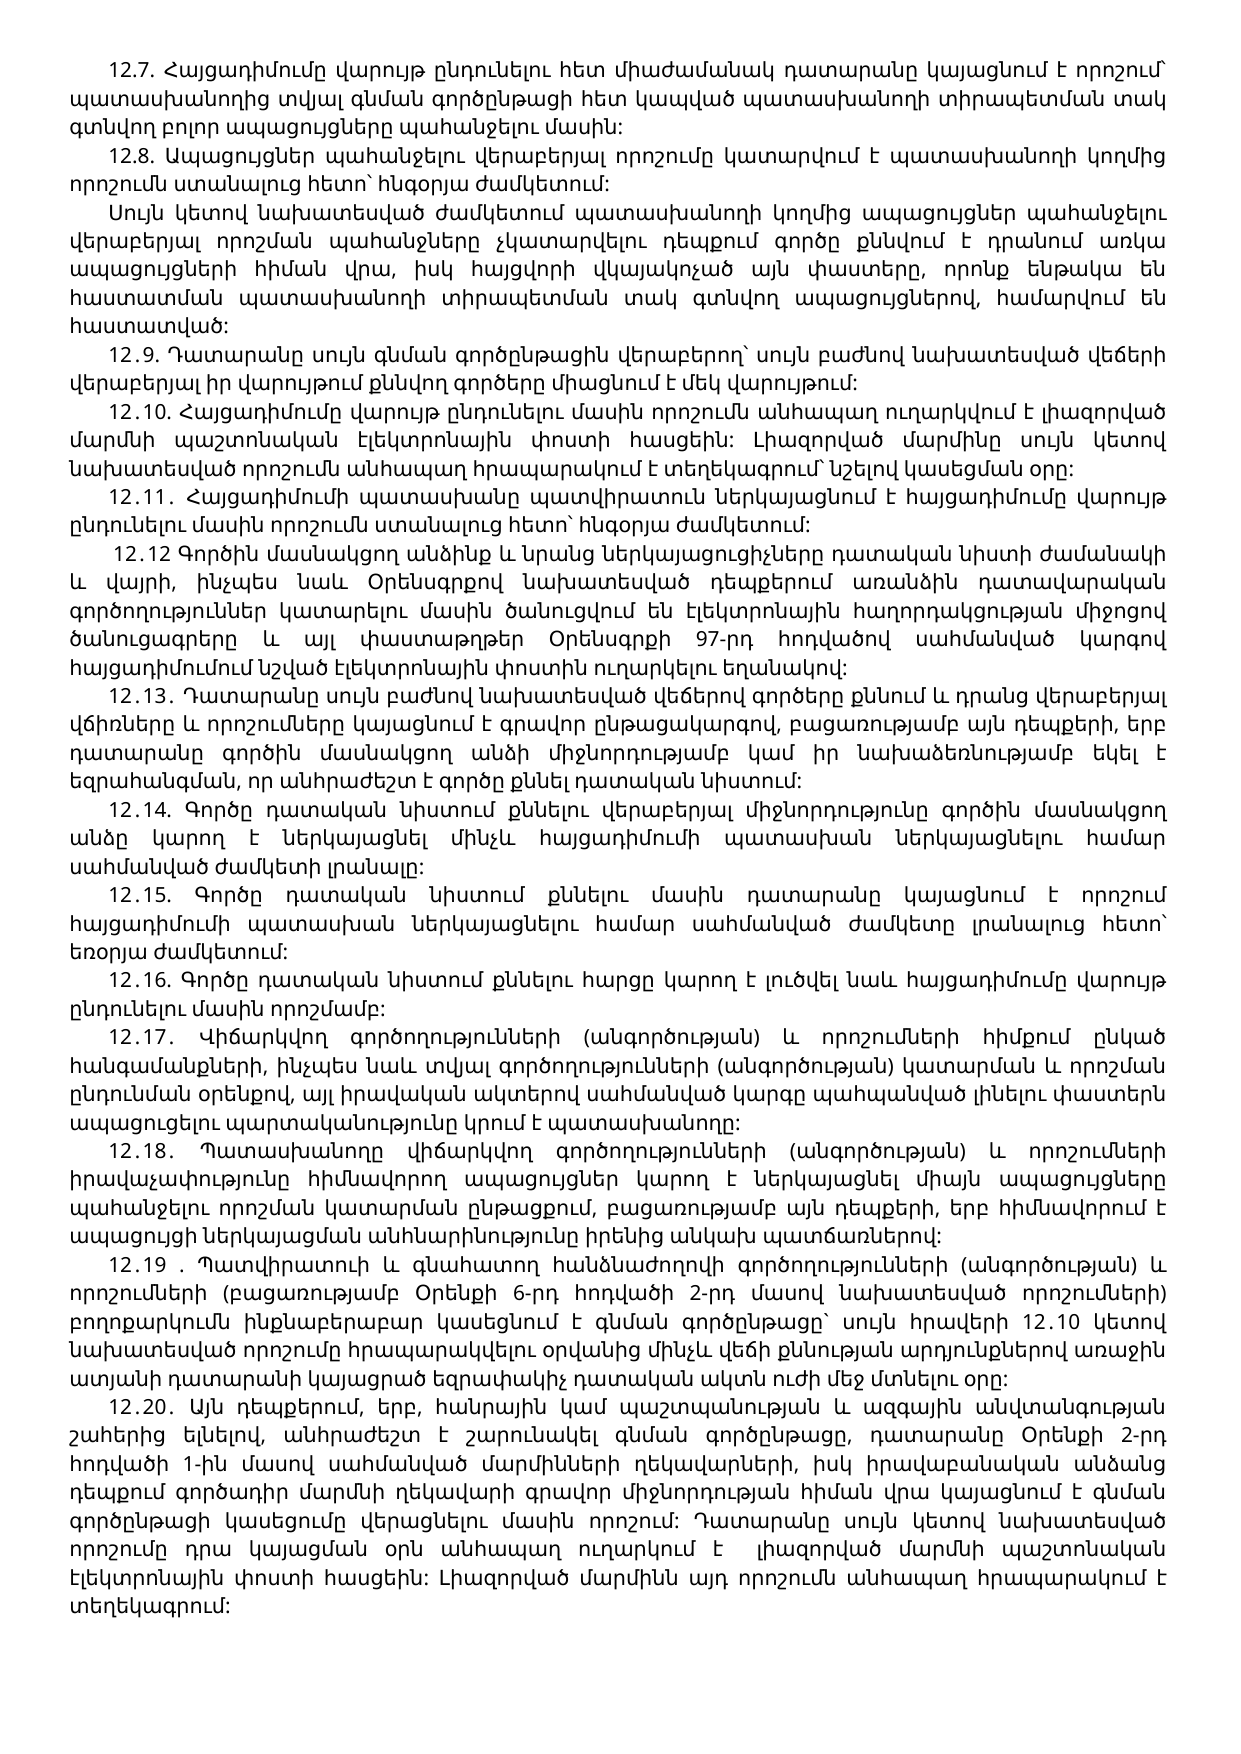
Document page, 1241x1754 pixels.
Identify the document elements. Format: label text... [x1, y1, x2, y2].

text 12․11․ Հայցադիմումի պատասխանը պատվիրատուն ներկայացնում է հայցադիմումը վարույթ ընդունելու մասին որոշումն ստանալուց հետո՝ հնգօրյա ժամկետում: [69, 482, 1167, 539]
text 12․20․ Այն դեպքերում, երբ, հանրային կամ պաշտպանության և ազգային անվտանգության շահերից ելնելով, անհրաժեշտ է շարունակել գնման գործընթացը, դատարանը Օրենքի 2-րդ հոդվածի 1-ին մասով սահմանված մարմինների ղեկավարների, իսկ իրավաբանական անձանց դեպքում գործադիր մարմնի ղեկավարի գրավոր միջնորդության հիման վրա կայացնում է գնման գործընթացի կասեցումը վերացնելու մասին որոշում: Դատարանը սույն կետով նախատեսված որոշումը դրա կայացման օրն անհապաղ ուղարկում է լիազորված մարմնի պաշտոնական էլեկտրոնային փոստի հասցեին: Լիազորված մարմինն այդ որոշումն անհապաղ հրապարակում է տեղեկագրում: [69, 1392, 1167, 1619]
text 12․15. Գործը դատական նիստում քննելու մասին դատարանը կայացնում է որոշում հայցադիմումի պատասխան ներկայացնելու համար սահմանված ժամկետը լրանալուց հետո՝ եռօրյա ժամկետում: [69, 880, 1167, 966]
text Սույն կետով նախատեսված ժամկետում պատասխանողի կողմից ապացույցներ պահանջելու վերաբերյալ որոշման պահանջները չկատարվելու դեպքում գործը քննվում է դրանում առկա ապացույցների հիման վրա, իսկ հայցվորի վկայակոչած այն փաստերը, որոնք ենթակա են հաստատման պատասխանողի տիրապետման տակ գտնվող ապացույցներով, համարվում են հաստատված: [69, 198, 1167, 340]
text 12.7. Հայցադիմումը վարույթ ընդունելու հետ միաժամանակ դատարանը կայացնում է որոշում՝ պատասխանողից տվյալ գնման գործընթացի հետ կապված պատասխանողի տիրապետման տակ գտնվող բոլոր ապացույցները պահանջելու մասին: [69, 56, 1167, 141]
text 12․18․ Պատասխանողը վիճարկվող գործողությունների (անգործության) և որոշումների իրավաչափությունը հիմնավորող ապացույցներ կարող է ներկայացնել միայն ապացույցները պահանջելու որոշման կատարման ընթացքում, բացառությամբ այն դեպքերի, երբ հիմնավորում է ապացույցի ներկայացման անհնարինությունը իրենից անկախ պատճառներով: [69, 1136, 1167, 1250]
text 12․9. Դատարանը սույն գնման գործընթացին վերաբերող՝ սույն բաժնով նախատեսված վեճերի վերաբերյալ իր վարույթում քննվող գործերը միացնում է մեկ վարույթում: [69, 340, 1167, 397]
text 12․14. Գործը դատական նիստում քննելու վերաբերյալ միջնորդությունը գործին մասնակցող անձը կարող է ներկայացնել մինչև հայցադիմումի պատասխան ներկայացնելու համար սահմանված ժամկետի լրանալը: [69, 795, 1167, 880]
text 12․12 Գործին մասնակցող անձինք և նրանց ներկայացուցիչները դատական նիստի ժամանակի և վայրի, ինչպես նաև Օրենսգրքով նախատեսված դեպքերում առանձին դատավարական գործողություններ կատարելու մասին ծանուցվում են էլեկտրոնային հաղորդակցության միջոցով ծանուցագրերը և այլ փաստաթղթեր Օրենսգրքի 97-րդ հոդվածով սահմանված կարգով հայցադիմումում նշված էլեկտրոնային փոստին ուղարկելու եղանակով: [69, 539, 1167, 681]
text 12․13․ Դատարանը սույն բաժնով նախատեսված վեճերով գործերը քննում և դրանց վերաբերյալ վճիռները և որոշումները կայացնում է գրավոր ընթացակարգով, բացառությամբ այն դեպքերի, երբ դատարանը գործին մասնակցող անձի միջնորդությամբ կամ իր նախաձեռնությամբ եկել է եզրահանգման, որ անհրաժեշտ է գործը քննել դատական նիստում: [69, 681, 1167, 795]
text 12․17․ Վիճարկվող գործողությունների (անգործության) և որոշումների հիմքում ընկած հանգամանքների, ինչպես նաև տվյալ գործողությունների (անգործության) կատարման և որոշման ընդունման օրենքով, այլ իրավական ակտերով սահմանված կարգը պահպանված լինելու փաստերն ապացուցելու պարտականությունը կրում է պատասխանողը: [69, 1022, 1167, 1136]
text 12.8. Ապացույցներ պահանջելու վերաբերյալ որոշումը կատարվում է պատասխանողի կողմից որոշումն ստանալուց հետո՝ հնգօրյա ժամկետում: [69, 141, 1167, 198]
text 12․16. Գործը դատական նիստում քննելու հարցը կարող է լուծվել նաև հայցադիմումը վարույթ ընդունելու մասին որոշմամբ: [69, 966, 1167, 1022]
text 12․10. Հայցադիմումը վարույթ ընդունելու մասին որոշումն անհապաղ ուղարկվում է լիազորված մարմնի պաշտոնական էլեկտրոնային փոստի հասցեին: Լիազորված մարմինը սույն կետով նախատեսված որոշումն անհապաղ հրապարակում է տեղեկագրում՝ նշելով կասեցման օրը: [69, 397, 1167, 482]
text 12․19 . Պատվիրատուի և գնահատող հանձնաժողովի գործողությունների (անգործության) և որոշումների (բացառությամբ Օրենքի 6-րդ հոդվածի 2-րդ մասով նախատեսված որոշումների) բողոքարկումն ինքնաբերաբար կասեցնում է գնման գործընթացը` սույն հրավերի 12․10 կետով նախատեսված որոշումը հրապարակվելու օրվանից մինչև վեճի քննության արդյունքներով առաջին ատյանի դատարանի կայացրած եզրափակիչ դատական ակտն ուժի մեջ մտնելու օրը: [69, 1250, 1167, 1392]
